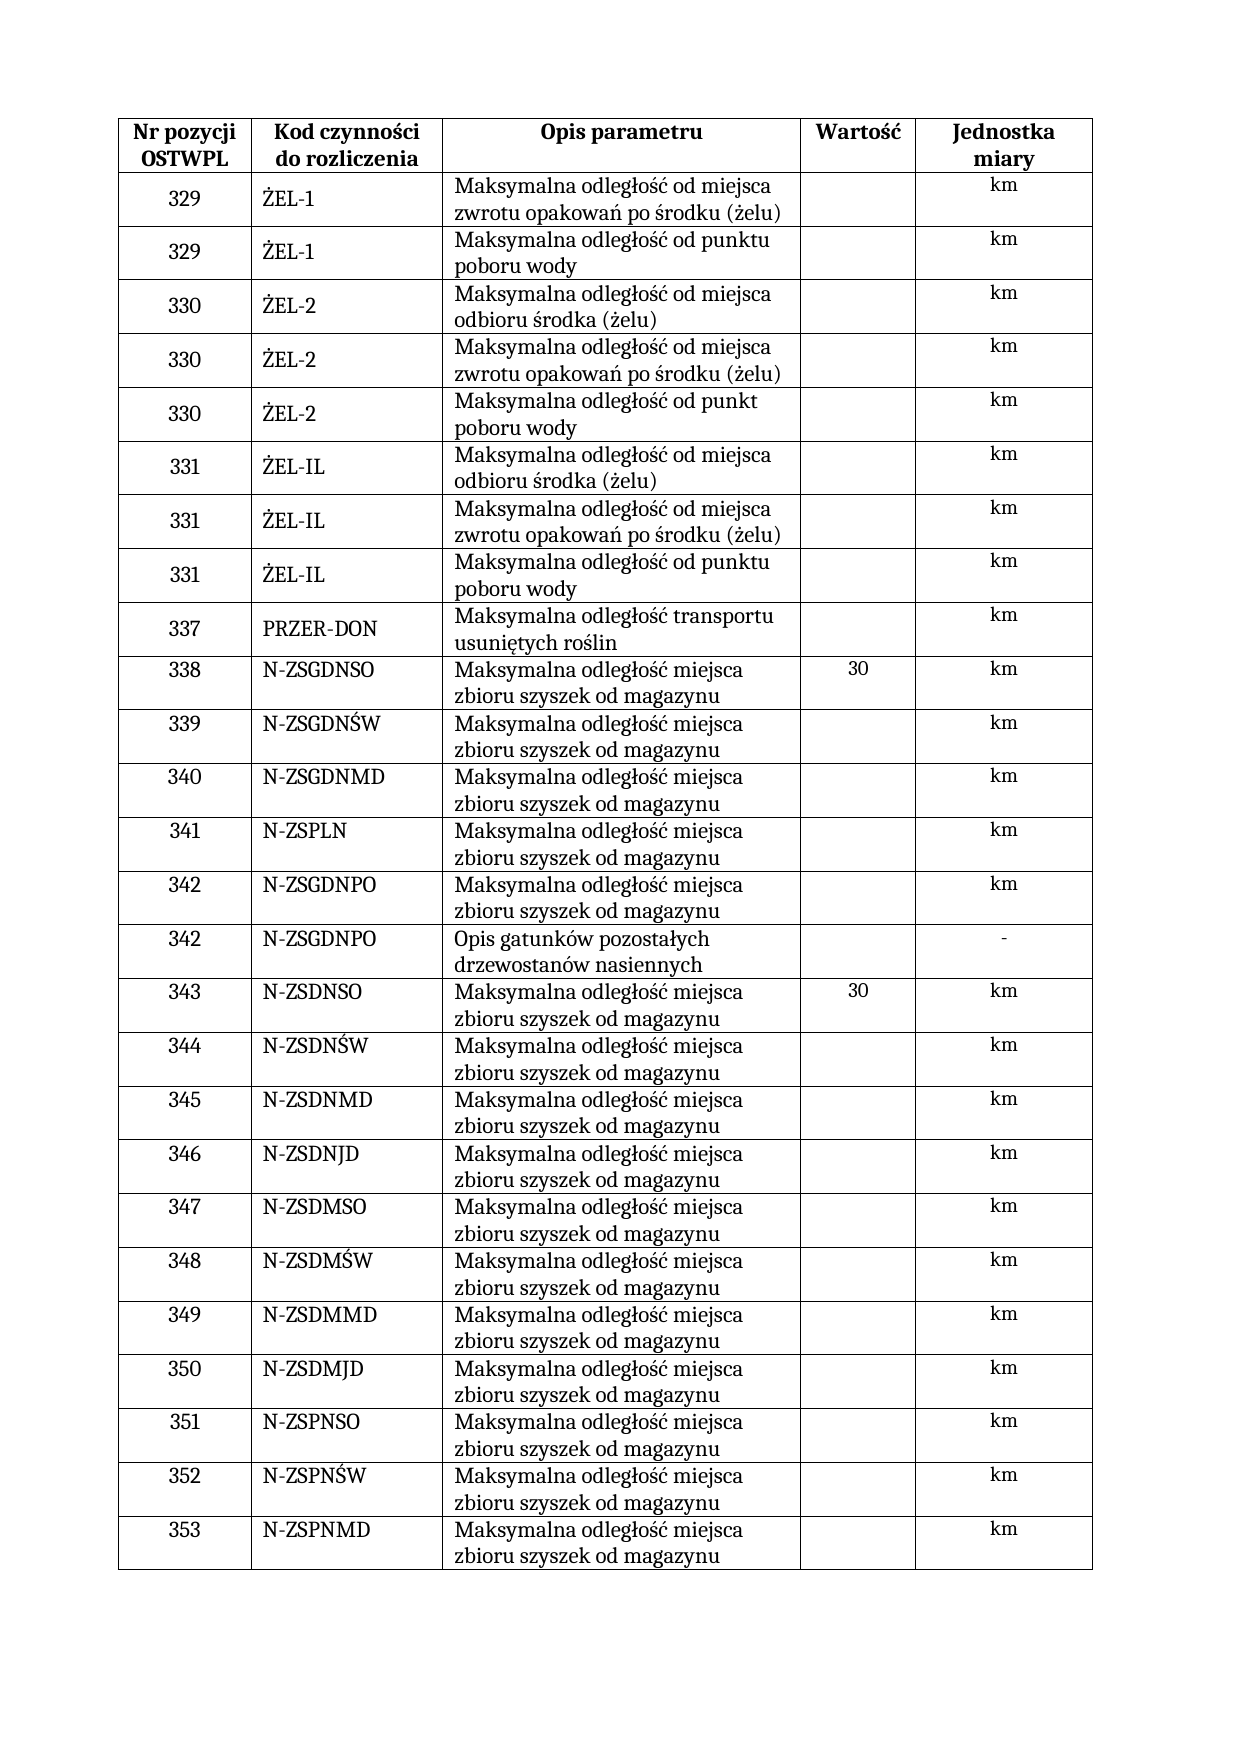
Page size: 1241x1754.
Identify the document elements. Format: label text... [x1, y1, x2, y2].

table_cell 330 [119, 334, 251, 387]
table_cell [801, 603, 915, 656]
table_cell ŻEL-IL [252, 495, 442, 548]
table_cell 337 [119, 603, 251, 656]
table_cell 349 [119, 1302, 251, 1354]
table_cell [801, 388, 915, 441]
table_cell 342 [119, 872, 251, 924]
table_cell Maksymalna odległość miejsca zbioru szyszek od magazynu [443, 872, 800, 924]
table_cell N-ZSDMSO [252, 1194, 442, 1247]
table_cell Maksymalna odległość od miejsca odbioru środka (żelu) [443, 442, 800, 494]
table_cell [801, 1355, 915, 1408]
table_cell Maksymalna odległość miejsca zbioru szyszek od magazynu [443, 979, 800, 1032]
table_header Wartość [801, 119, 915, 172]
table_cell km [916, 872, 1092, 924]
table_cell Maksymalna odległość miejsca zbioru szyszek od magazynu [443, 1248, 800, 1301]
table_cell 344 [119, 1033, 251, 1086]
table_cell km [916, 549, 1092, 602]
table_cell [801, 1517, 915, 1569]
table_cell Maksymalna odległość od miejsca zwrotu opakowań po środku (żelu) [443, 495, 800, 548]
table_cell Maksymalna odległość miejsca zbioru szyszek od magazynu [443, 1355, 800, 1408]
table_cell 331 [119, 442, 251, 494]
table_cell 343 [119, 979, 251, 1032]
table_cell km [916, 442, 1092, 494]
table_cell km [916, 495, 1092, 548]
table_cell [443, 1409, 800, 1462]
table_cell 340 [119, 764, 251, 817]
table_cell Maksymalna odległość od miejsca odbioru środka (żelu) [443, 280, 800, 333]
table_cell N-ZSPNŚW [252, 1463, 442, 1516]
table_cell ŻEL-2 [252, 280, 442, 333]
table_cell [801, 1248, 915, 1301]
table_cell km [916, 334, 1092, 387]
table_cell ŻEL-2 [252, 388, 442, 441]
table_cell Maksymalna odległość od miejsca zwrotu opakowań po środku (żelu) [443, 334, 800, 387]
table_cell 350 [119, 1355, 251, 1408]
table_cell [443, 1517, 800, 1569]
table_cell N-ZSGDNPO [252, 872, 442, 924]
table_cell 329 [119, 227, 251, 279]
table_cell Maksymalna odległość od punktu poboru wody [443, 227, 800, 279]
table_cell km [916, 280, 1092, 333]
table_cell km [916, 1463, 1092, 1516]
table_cell N-ZSDNJD [252, 1140, 442, 1193]
table_cell N-ZSDMJD [252, 1355, 442, 1408]
table_cell Maksymalna odległość miejsca zbioru szyszek od magazynu [443, 710, 800, 763]
table_cell km [916, 1248, 1092, 1301]
table_cell [801, 549, 915, 602]
table_cell [801, 872, 915, 924]
table_cell 338 [119, 657, 251, 709]
table_cell km [916, 1140, 1092, 1193]
table_cell [801, 818, 915, 871]
table_cell N-ZSPNMD [252, 1517, 442, 1569]
table_cell km [916, 1409, 1092, 1462]
table_cell [801, 764, 915, 817]
table_cell Maksymalna odległość miejsca zbioru szyszek od magazynu [443, 1033, 800, 1086]
table_cell N-ZSPNSO [252, 1409, 442, 1462]
table_cell [801, 710, 915, 763]
table_cell PRZER-DON [252, 603, 442, 656]
table_cell N-ZSGDNŚW [252, 710, 442, 763]
table_cell 339 [119, 710, 251, 763]
table_cell 352 [119, 1463, 251, 1516]
table_cell km [916, 173, 1092, 226]
table_cell Maksymalna odległość miejsca zbioru szyszek od magazynu [443, 1140, 800, 1193]
table_cell 342 [119, 925, 251, 978]
table_cell Maksymalna odległość miejsca zbioru szyszek od magazynu [443, 1302, 800, 1354]
table_cell km [916, 227, 1092, 279]
table_cell N-ZSDNMD [252, 1087, 442, 1139]
table_cell [801, 1409, 915, 1462]
table_cell Maksymalna odległość miejsca zbioru szyszek od magazynu [443, 1087, 800, 1139]
table_cell ŻEL-1 [252, 227, 442, 279]
table_cell [801, 1194, 915, 1247]
table_cell [801, 1302, 915, 1354]
table_cell km [916, 657, 1092, 709]
table_cell [801, 334, 915, 387]
table_cell [801, 227, 915, 279]
table_cell ŻEL-IL [252, 442, 442, 494]
table_cell - [916, 925, 1092, 978]
table_cell N-ZSGDNPO [252, 925, 442, 978]
table_cell 353 [119, 1517, 251, 1569]
table_cell km [916, 1033, 1092, 1086]
table_cell km [916, 979, 1092, 1032]
table_cell km [916, 388, 1092, 441]
table_cell Maksymalna odległość od punkt poboru wody [443, 388, 800, 441]
table_cell 351 [119, 1409, 251, 1462]
table_cell 346 [119, 1140, 251, 1193]
table_cell Maksymalna odległość od punktu poboru wody [443, 549, 800, 602]
table_cell Maksymalna odległość transportu usuniętych roślin [443, 603, 800, 656]
table_cell 30 [801, 979, 915, 1032]
table_cell km [916, 1355, 1092, 1408]
table_cell km [916, 1302, 1092, 1354]
table_cell 345 [119, 1087, 251, 1139]
table_cell N-ZSDMMD [252, 1302, 442, 1354]
table_cell N-ZSPLN [252, 818, 442, 871]
table_cell km [916, 1087, 1092, 1139]
table_cell N-ZSDMŚW [252, 1248, 442, 1301]
table_cell [801, 280, 915, 333]
table_cell 329 [119, 173, 251, 226]
table_cell 330 [119, 280, 251, 333]
table_cell Opis gatunków pozostałych drzewostanów nasiennych [443, 925, 800, 978]
table_cell Maksymalna odległość miejsca zbioru szyszek od magazynu [443, 1194, 800, 1247]
table_cell 331 [119, 495, 251, 548]
table_cell ŻEL-IL [252, 549, 442, 602]
table_cell km [916, 1517, 1092, 1569]
table_cell km [916, 818, 1092, 871]
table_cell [443, 1463, 800, 1516]
table_header Opis parametru [443, 119, 800, 172]
table_header Jednostka miary [916, 119, 1092, 172]
table_cell 348 [119, 1248, 251, 1301]
table_cell [801, 1463, 915, 1516]
table_cell ŻEL-2 [252, 334, 442, 387]
table_cell Maksymalna odległość miejsca zbioru szyszek od magazynu [443, 764, 800, 817]
table_cell N-ZSDNŚW [252, 1033, 442, 1086]
table_cell km [916, 603, 1092, 656]
table_cell 30 [801, 657, 915, 709]
table_cell 330 [119, 388, 251, 441]
table_cell Maksymalna odległość miejsca zbioru szyszek od magazynu [443, 657, 800, 709]
table_cell [801, 173, 915, 226]
table_cell 331 [119, 549, 251, 602]
table_cell [801, 495, 915, 548]
table_cell Maksymalna odległość miejsca zbioru szyszek od magazynu [443, 818, 800, 871]
table_cell N-ZSGDNMD [252, 764, 442, 817]
table_cell [801, 442, 915, 494]
table_cell km [916, 764, 1092, 817]
table_cell [801, 1140, 915, 1193]
table_cell km [916, 710, 1092, 763]
table_cell N-ZSGDNSO [252, 657, 442, 709]
table_cell 347 [119, 1194, 251, 1247]
table_cell ŻEL-1 [252, 173, 442, 226]
table_cell Maksymalna odległość od miejsca zwrotu opakowań po środku (żelu) [443, 173, 800, 226]
table_cell [801, 1033, 915, 1086]
table_cell [801, 1087, 915, 1139]
table_cell N-ZSDNSO [252, 979, 442, 1032]
table_header Kod czynności do rozliczenia [252, 119, 442, 172]
table_cell [801, 925, 915, 978]
table_cell 341 [119, 818, 251, 871]
table_header Nr pozycji OSTWPL [119, 119, 251, 172]
table_cell km [916, 1194, 1092, 1247]
